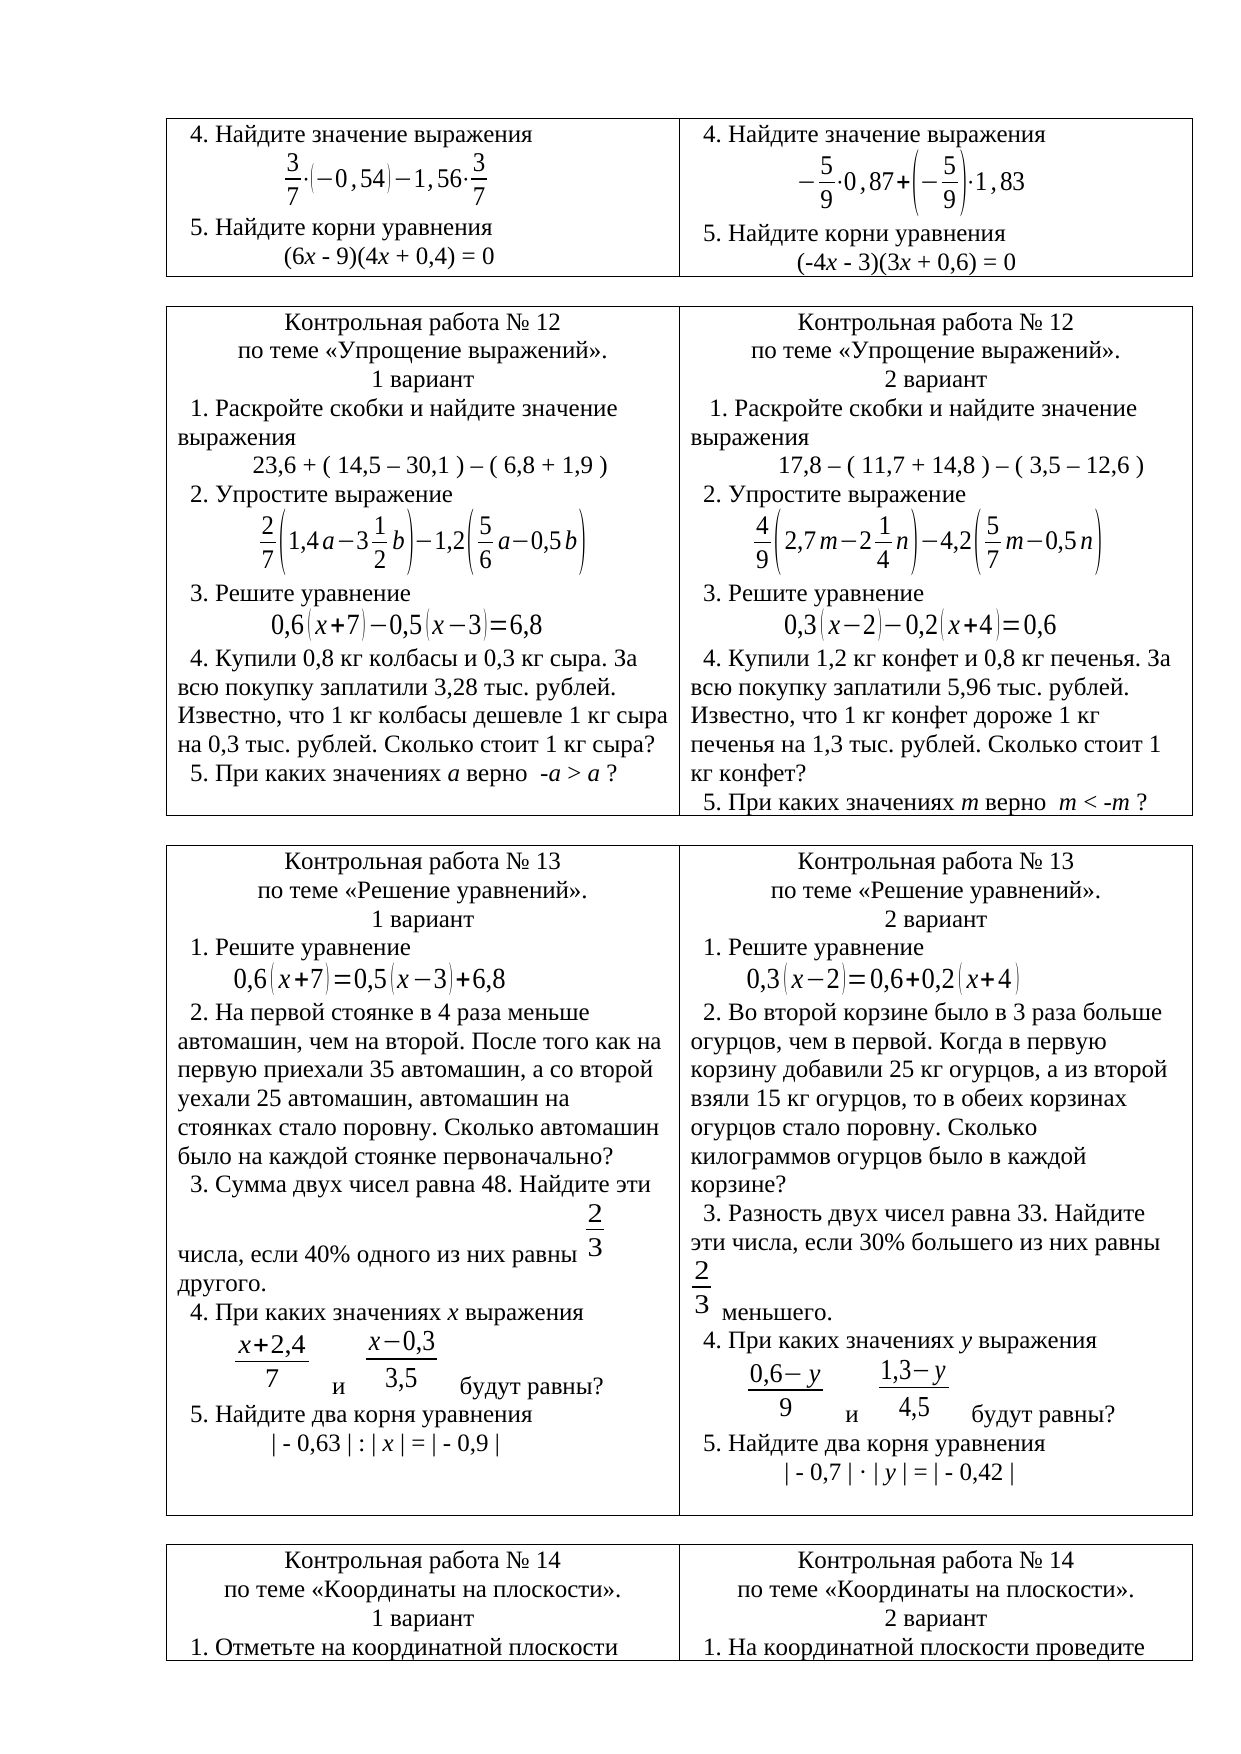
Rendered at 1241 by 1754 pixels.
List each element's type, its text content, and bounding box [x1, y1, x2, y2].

table_header Контрольная работа № 12 по теме «Упрощение выражений». 1 вариант 1. Раскройте скобки и найдите значение выражения 23,6 + ( 14,5 – 30,1 ) – ( 6,8 + 1,9 ) 2. Упростите выражение 3. Решите уравнение 4. Купили 0,8 кг колбасы и 0,3 кг сыра. За всю покупку заплатили 3,28 тыс. рублей. Известно, что 1 кг колбасы дешевле 1 кг сыра на 0,3 тыс. рублей. Сколько стоит 1 кг сыра? 5. При каких значениях а верно -а > а ? [167, 307, 679, 815]
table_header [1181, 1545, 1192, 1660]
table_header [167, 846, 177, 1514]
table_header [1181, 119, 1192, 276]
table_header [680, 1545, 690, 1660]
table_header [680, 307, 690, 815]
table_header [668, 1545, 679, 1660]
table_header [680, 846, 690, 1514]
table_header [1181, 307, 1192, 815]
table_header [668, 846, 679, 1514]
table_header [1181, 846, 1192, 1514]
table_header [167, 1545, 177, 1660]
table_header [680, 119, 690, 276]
